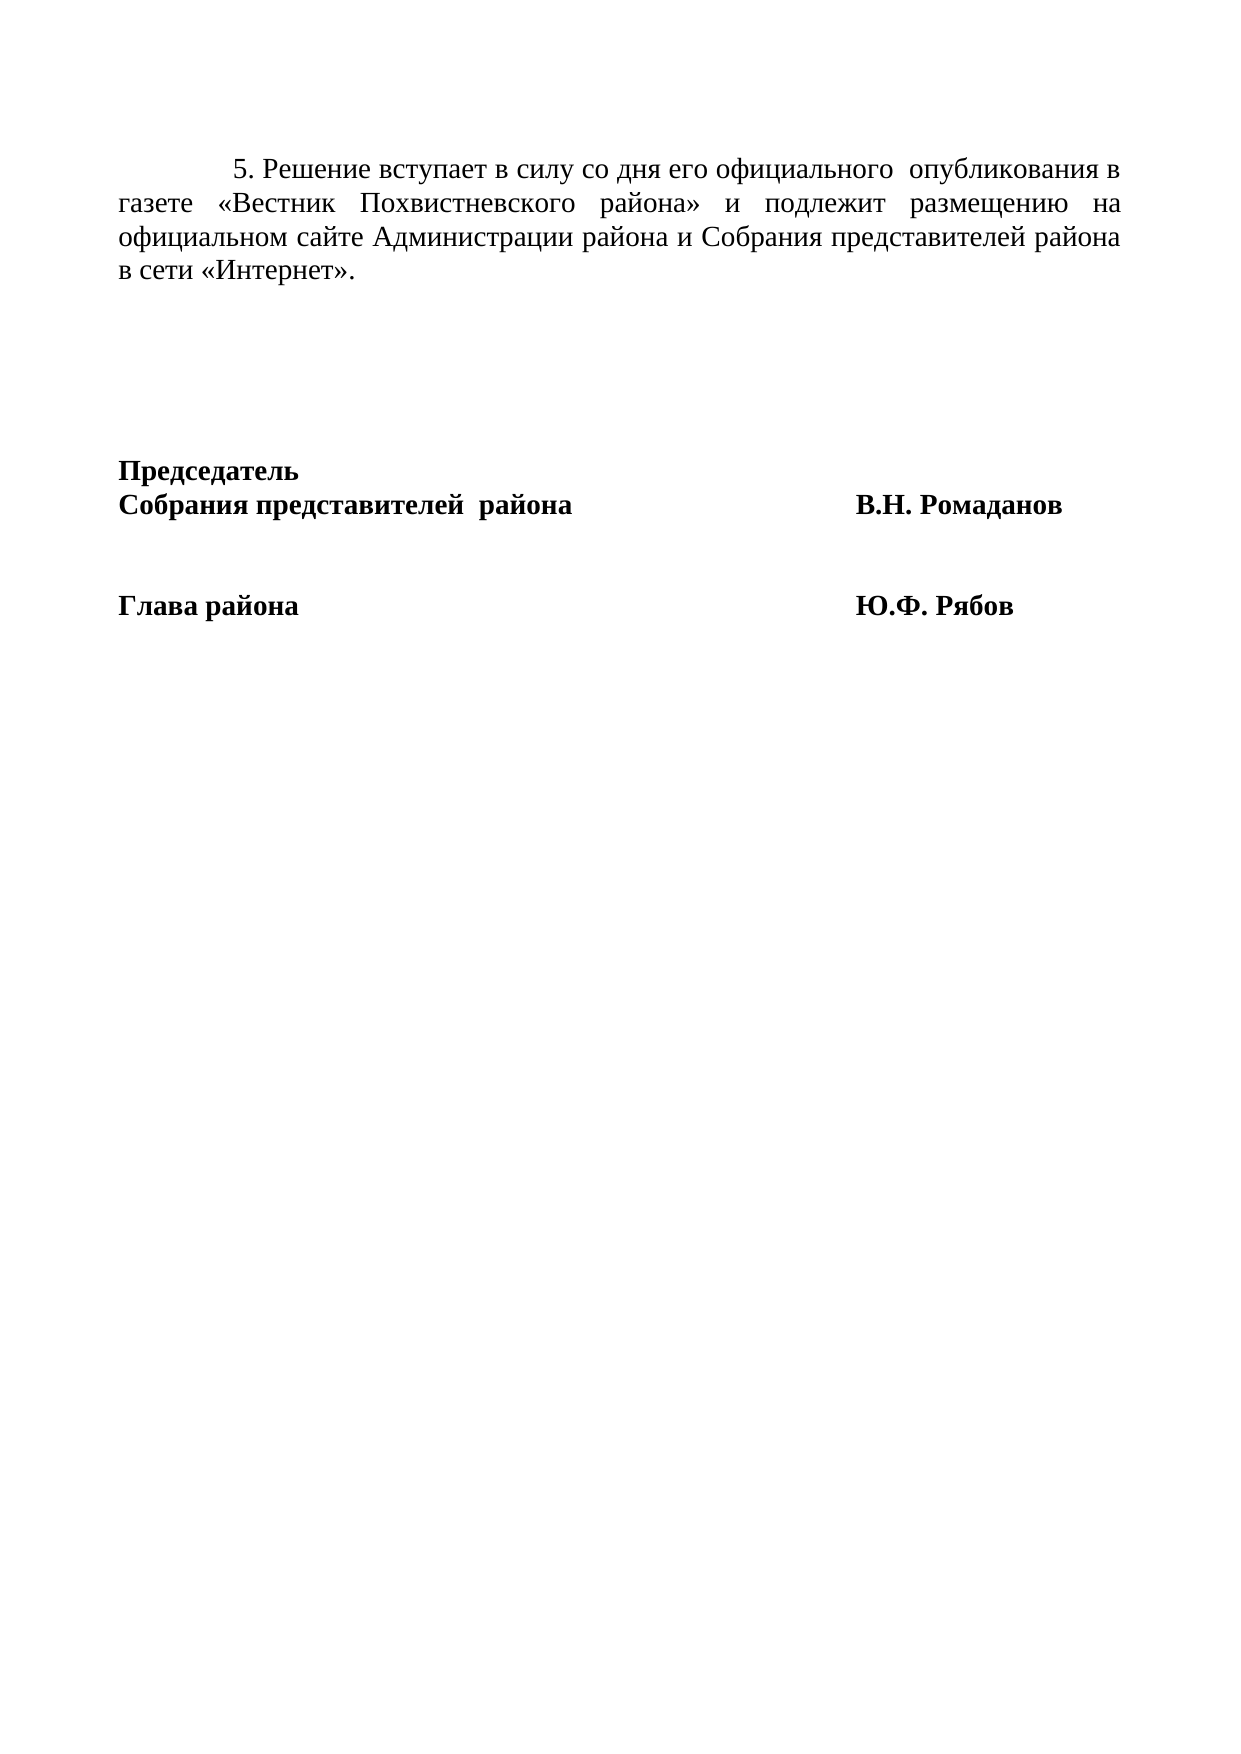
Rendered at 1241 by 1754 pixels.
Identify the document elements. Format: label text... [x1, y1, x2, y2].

text Собрания представителей района В.Н. Ромаданов [118, 487, 1122, 521]
text Председатель [118, 453, 1122, 487]
text 5. Решение вступает в силу со дня его официального опубликования в газете «Вестник Похвистневского района» и подлежит размещению на официальном сайте Администрации района и Собрания представителей района в сети «Интернет». [118, 152, 1122, 286]
text Глава района Ю.Ф. Рябов [118, 588, 1122, 621]
